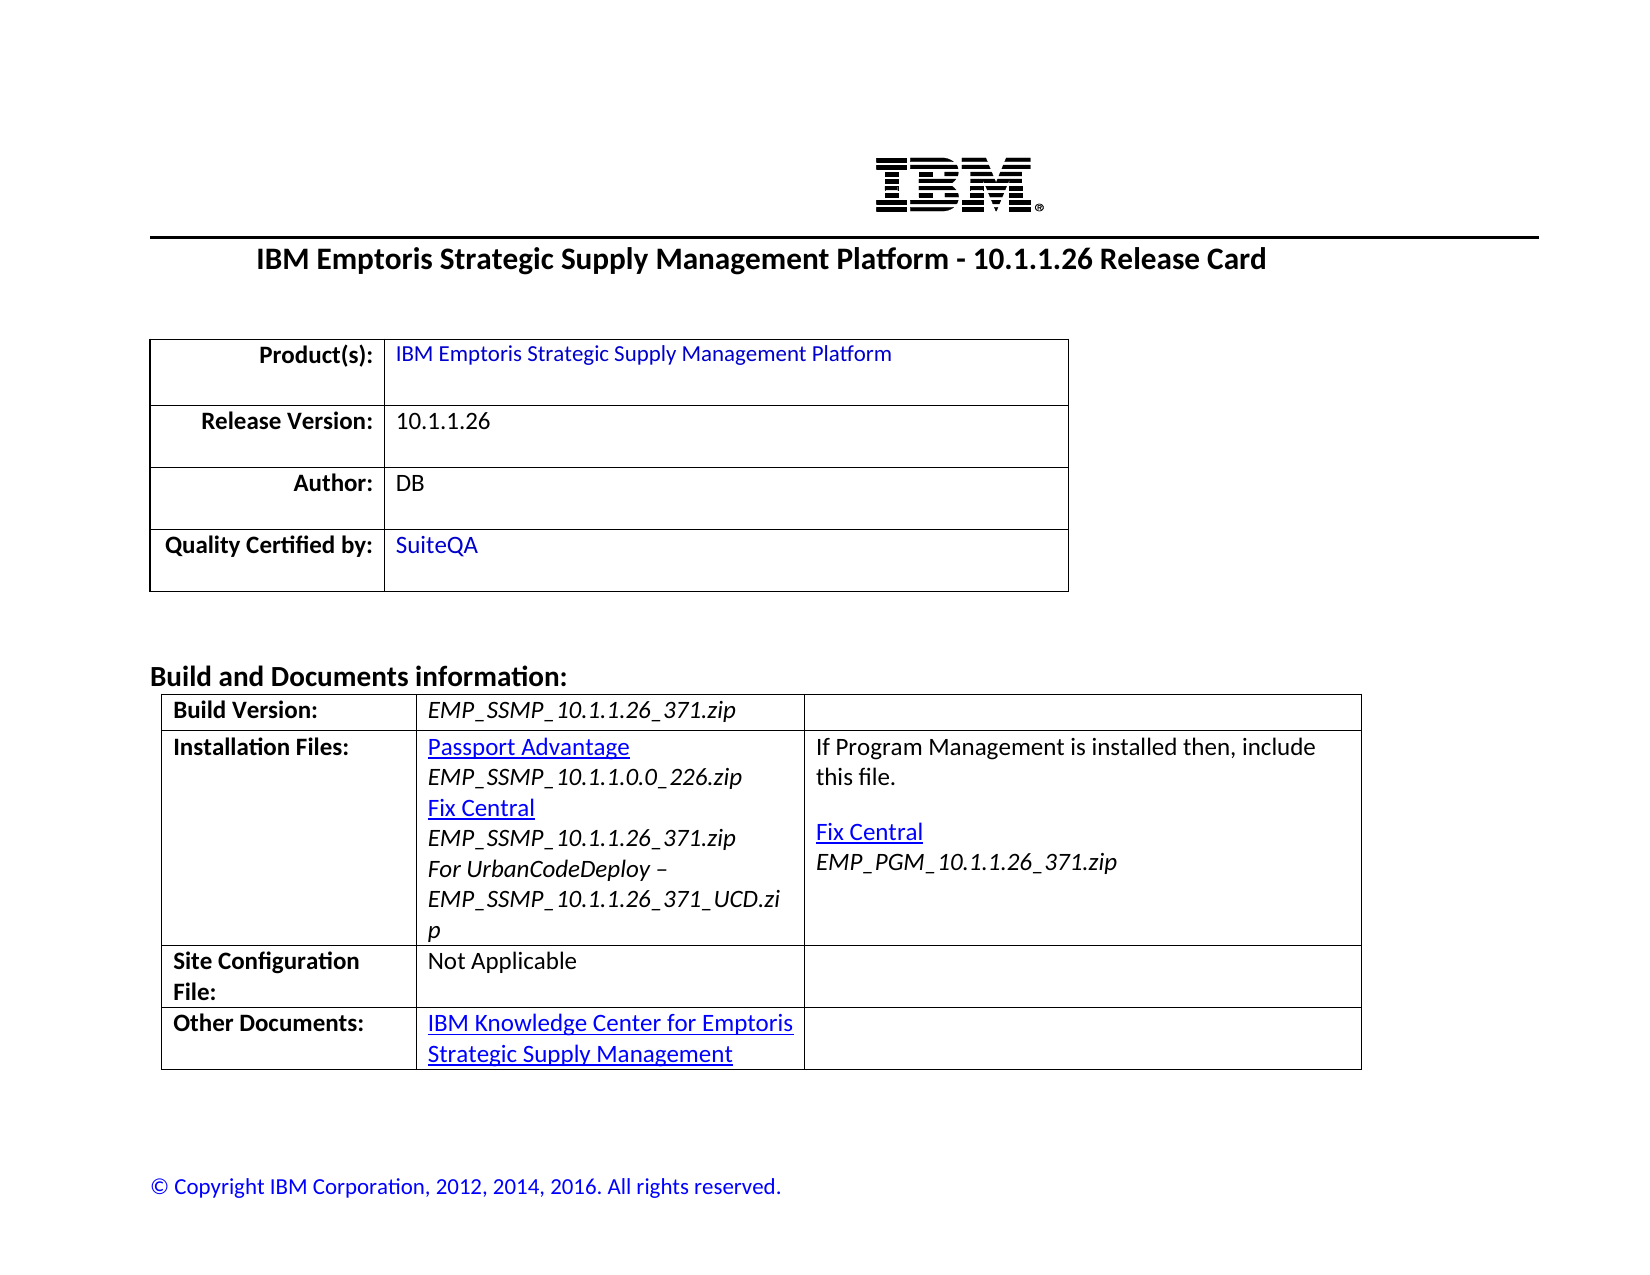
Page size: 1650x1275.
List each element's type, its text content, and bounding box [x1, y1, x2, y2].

text Build and Documents information: [150, 658, 1335, 693]
table_cell Not Applicable [417, 946, 804, 1007]
table_cell Site Configuration File: [162, 946, 416, 1007]
table_header IBM Emptoris Strategic Supply Management Platform - 10.1.1.26 Release Card [150, 239, 1539, 338]
table_cell Author: [151, 468, 384, 529]
table_cell Product(s): [151, 340, 384, 404]
table_cell [805, 1008, 1361, 1069]
table_header Build Version: [162, 695, 416, 730]
table_cell SuiteQA [385, 530, 1068, 591]
table_cell IBM Emptoris Strategic Supply Management Platform [385, 340, 1068, 404]
table_cell Release Version: [151, 406, 384, 467]
table_cell Quality Certified by: [151, 530, 384, 591]
table_cell Other Documents: [162, 1008, 416, 1069]
table_cell DB [385, 468, 1068, 529]
table_cell Installation Files: [162, 731, 416, 944]
table_cell [805, 946, 1361, 1007]
table_cell If Program Management is installed then, include this file. Fix Central EMP_PGM_10.1.1.26_371.zip [805, 731, 1361, 944]
table_cell IBM Knowledge Center for Emptoris Strategic Supply Management [417, 1008, 804, 1069]
table_header [805, 695, 1361, 730]
table_cell Passport Advantage EMP_SSMP_10.1.1.0.0_226.zip Fix Central EMP_SSMP_10.1.1.26_371.zip For UrbanCodeDeploy – EMP_SSMP_10.1.1.26_371_UCD.zip [417, 731, 804, 944]
table_header EMP_SSMP_10.1.1.26_371.zip [417, 695, 804, 730]
table_cell 10.1.1.26 [385, 406, 1068, 467]
